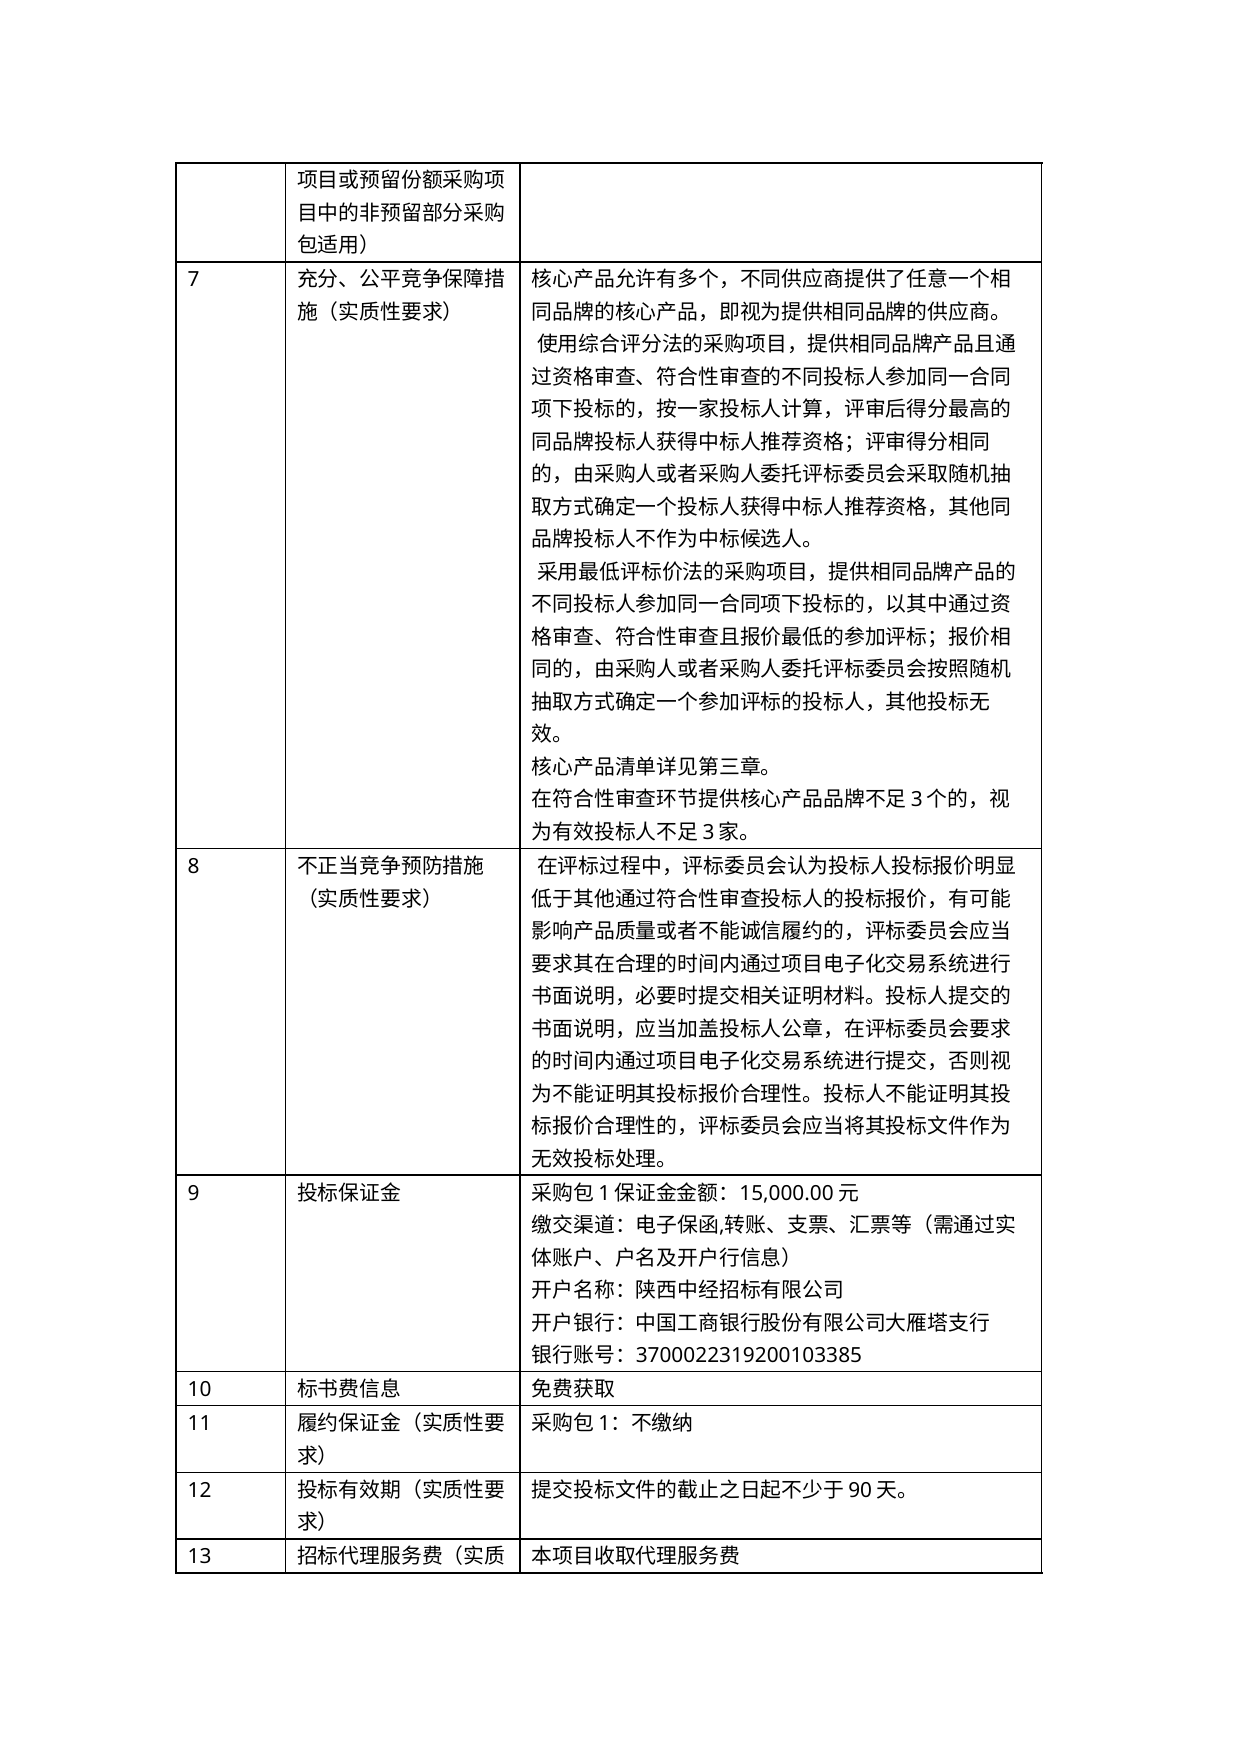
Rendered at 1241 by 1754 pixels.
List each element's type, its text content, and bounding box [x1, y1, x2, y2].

table_cell 11 [177, 1406, 285, 1471]
table_cell 投标保证金 [286, 1176, 519, 1371]
table_cell 采购包1保证金金额：15,000.00元 缴交渠道：电子保函,转账、支票、汇票等（需通过实体账户、户名及开户行信息） 开户名称：陕西中经招标有限公司 开户银行：中国工商银行股份有限公司大雁塔支行 银行账号：3700022319200103385 [521, 1176, 1041, 1371]
table_cell 招标代理服务费（实质性要求） [286, 1540, 519, 1572]
table_cell 核心产品允许有多个，不同供应商提供了任意一个相同品牌的核心产品，即视为提供相同品牌的供应商。 使用综合评分法的采购项目，提供相同品牌产品且通过资格审查、符合性审查的不同投标人参加同一合同项下投标的，按一家投标人计算，评审后得分最高的同品牌投标人获得中标人推荐资格；评审得分相同的，由采购人或者采购人委托评标委员会采取随机抽取方式确定一个投标人获得中标人推荐资格，其他同品牌投标人不作为中标候选人。 采用最低评标价法的采购项目，提供相同品牌产品的不同投标人参加同一合同项下投标的，以其中通过资格审查、符合性审查且报价最低的参加评标；报价相同的，由采购人或者采购人委托评标委员会按照随机抽取方式确定一个参加评标的投标人，其他投标无效。 核心产品清单详见第三章。 在符合性审查环节提供核心产品品牌不足3个的，视为有效投标人不足3家。 [521, 263, 1041, 848]
table_cell 在评标过程中，评标委员会认为投标人投标报价明显低于其他通过符合性审查投标人的投标报价，有可能影响产品质量或者不能诚信履约的，评标委员会应当要求其在合理的时间内通过项目电子化交易系统进行书面说明，必要时提交相关证明材料。投标人提交的书面说明，应当加盖投标人公章，在评标委员会要求的时间内通过项目电子化交易系统进行提交，否则视为不能证明其投标报价合理性。投标人不能证明其投标报价合理性的，评标委员会应当将其投标文件作为无效投标处理。 [521, 849, 1041, 1174]
table_cell 7 [177, 263, 285, 848]
table_cell 投标有效期（实质性要求） [286, 1473, 519, 1538]
table_cell 采购包1：不缴纳 [521, 1406, 1041, 1471]
table_cell 履约保证金（实质性要求） [286, 1406, 519, 1471]
table_cell 标书费信息 [286, 1372, 519, 1405]
table_cell 8 [177, 849, 285, 1174]
table_cell 充分、公平竞争保障措施（实质性要求） [286, 263, 519, 848]
table_cell 10 [177, 1372, 285, 1405]
table_cell 12 [177, 1473, 285, 1538]
table_cell 9 [177, 1176, 285, 1371]
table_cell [521, 164, 1041, 261]
table_cell 6 [177, 164, 285, 261]
table_cell 13 [177, 1540, 285, 1572]
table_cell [521, 1540, 1041, 1572]
table_cell 提交投标文件的截止之日起不少于90天。 [521, 1473, 1041, 1538]
table_cell 不正当竞争预防措施（实质性要求） [286, 849, 519, 1174]
table_cell 免费获取 [521, 1372, 1041, 1405]
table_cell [286, 164, 519, 261]
